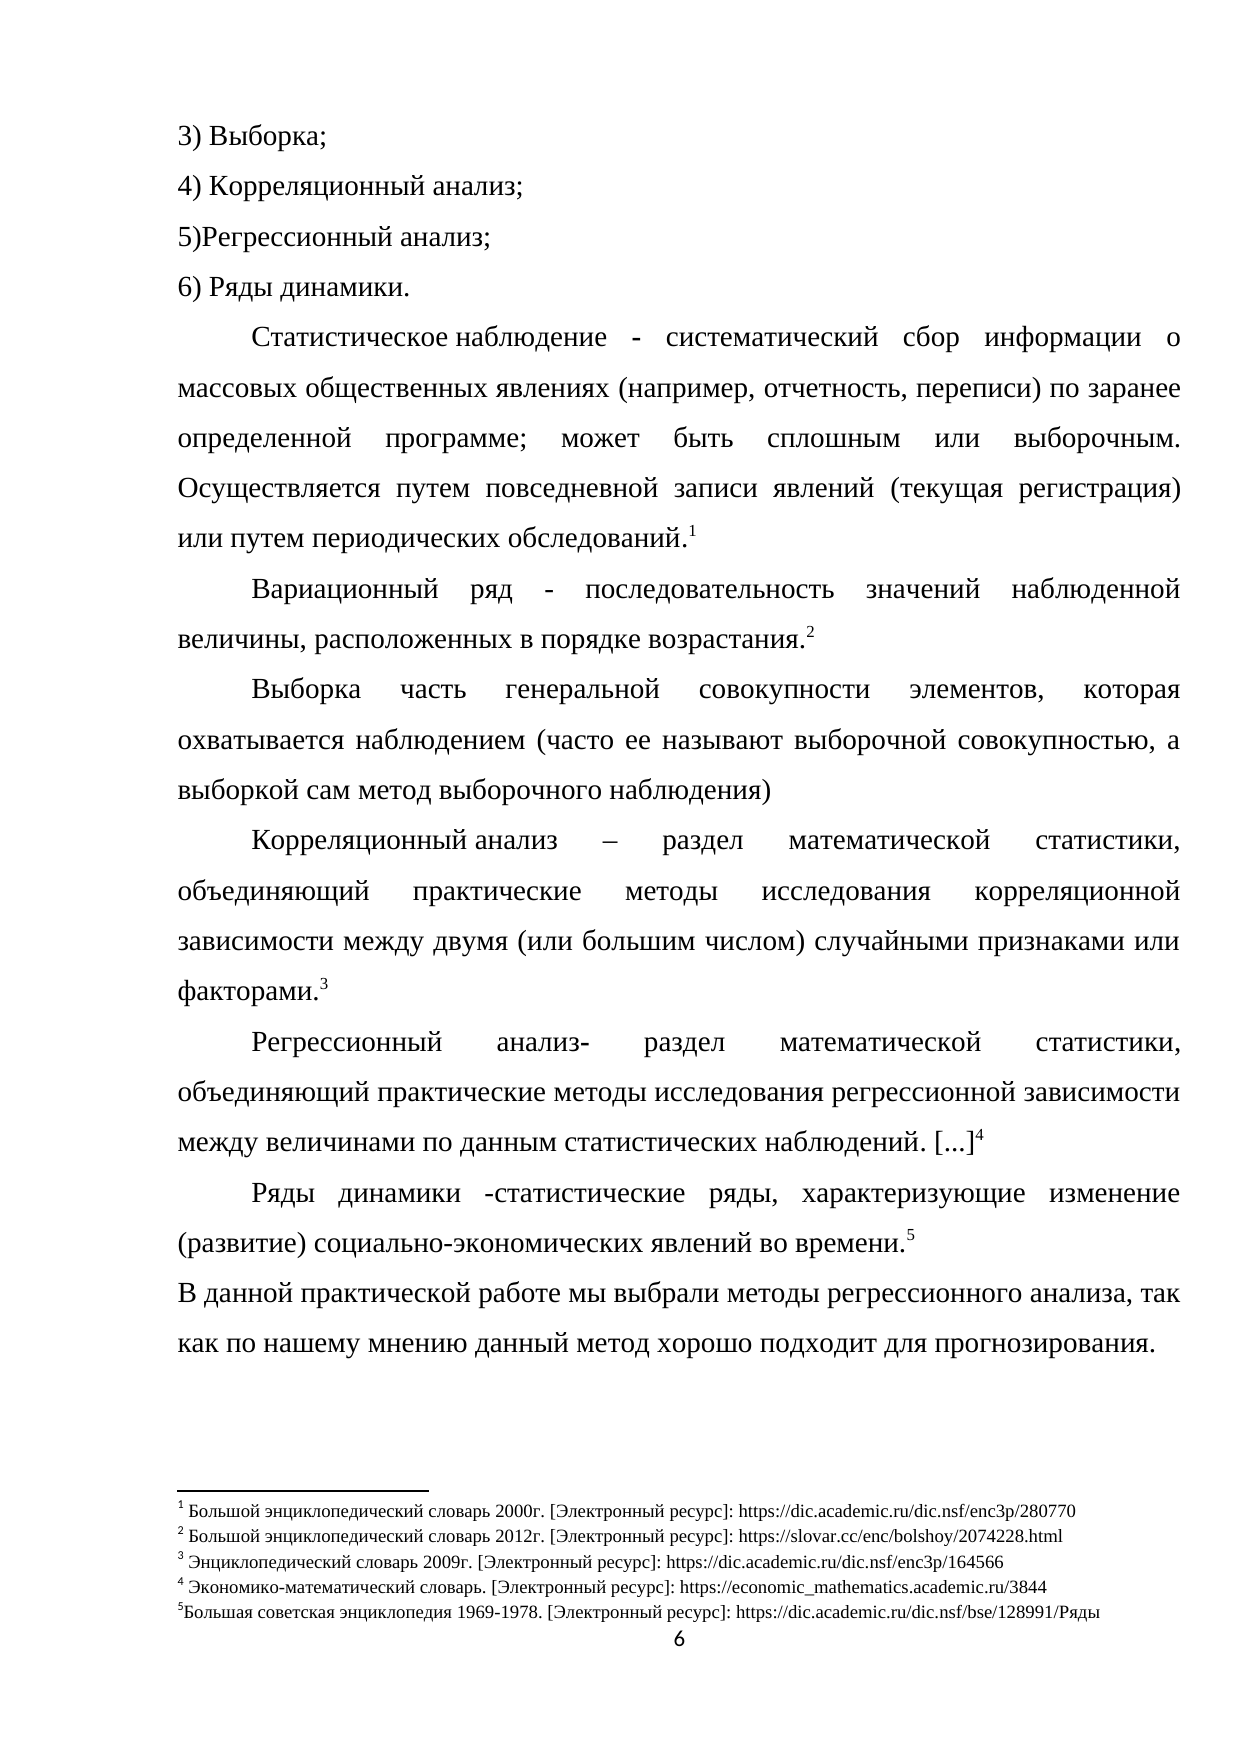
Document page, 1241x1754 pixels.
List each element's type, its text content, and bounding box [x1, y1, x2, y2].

text 4) Корреляционный анализ; [177, 168, 1181, 202]
text Ряды динамики -статистические ряды, характеризующие изменение (развитие) социально-экономических явлений во времени. [177, 1175, 1181, 1258]
text Регрессионный анализ- раздел математической статистики, объединяющий практические методы исследования регрессионной зависимости между величинами по данным статистических наблюдений. [...] [177, 1108, 1181, 1158]
text Выборка часть генеральной совокупности элементов, которая охватывается наблюдением (часто ее называют выборочной совокупностью, а выборкой сам метод выборочного наблюдения) [177, 672, 1181, 806]
text Вариационный ряд - последовательность значений наблюденной величины, расположенных в порядке возрастания. [177, 571, 1181, 655]
text Статистическое наблюдение - систематический сбор информации о массовых общественных явлениях (например, отчетность, переписи) по заранее определенной программе; может быть сплошным или выборочным. Осуществляется путем повседневной записи явлений (текущая регистрация) или путем периодических обследований. [177, 504, 1181, 554]
text Регрессионный анализ- раздел математической статистики, объединяющий практические методы исследования регрессионной зависимости между величинами по данным статистических наблюдений. [...] [177, 1024, 1181, 1074]
text В данной практической работе мы выбрали методы регрессионного анализа, так как по нашему мнению данный метод хорошо подходит для прогнозирования. [177, 1275, 1181, 1359]
text Корреляционный анализ – раздел математической статистики, объединяющий практические методы исследования корреляционной зависимости между двумя (или большим числом) случайными признаками или факторами. [177, 822, 1181, 1007]
text 3) Выборка; [177, 118, 1181, 152]
text Статистическое наблюдение - систематический сбор информации о массовых общественных явлениях (например, отчетность, переписи) по заранее определенной программе; может быть сплошным или выборочным. Осуществляется путем повседневной записи явлений (текущая регистрация) или путем периодических обследований. [177, 319, 1181, 470]
text 6) Ряды динамики. [177, 269, 1181, 303]
text 5)Регрессионный анализ; [177, 219, 1181, 252]
